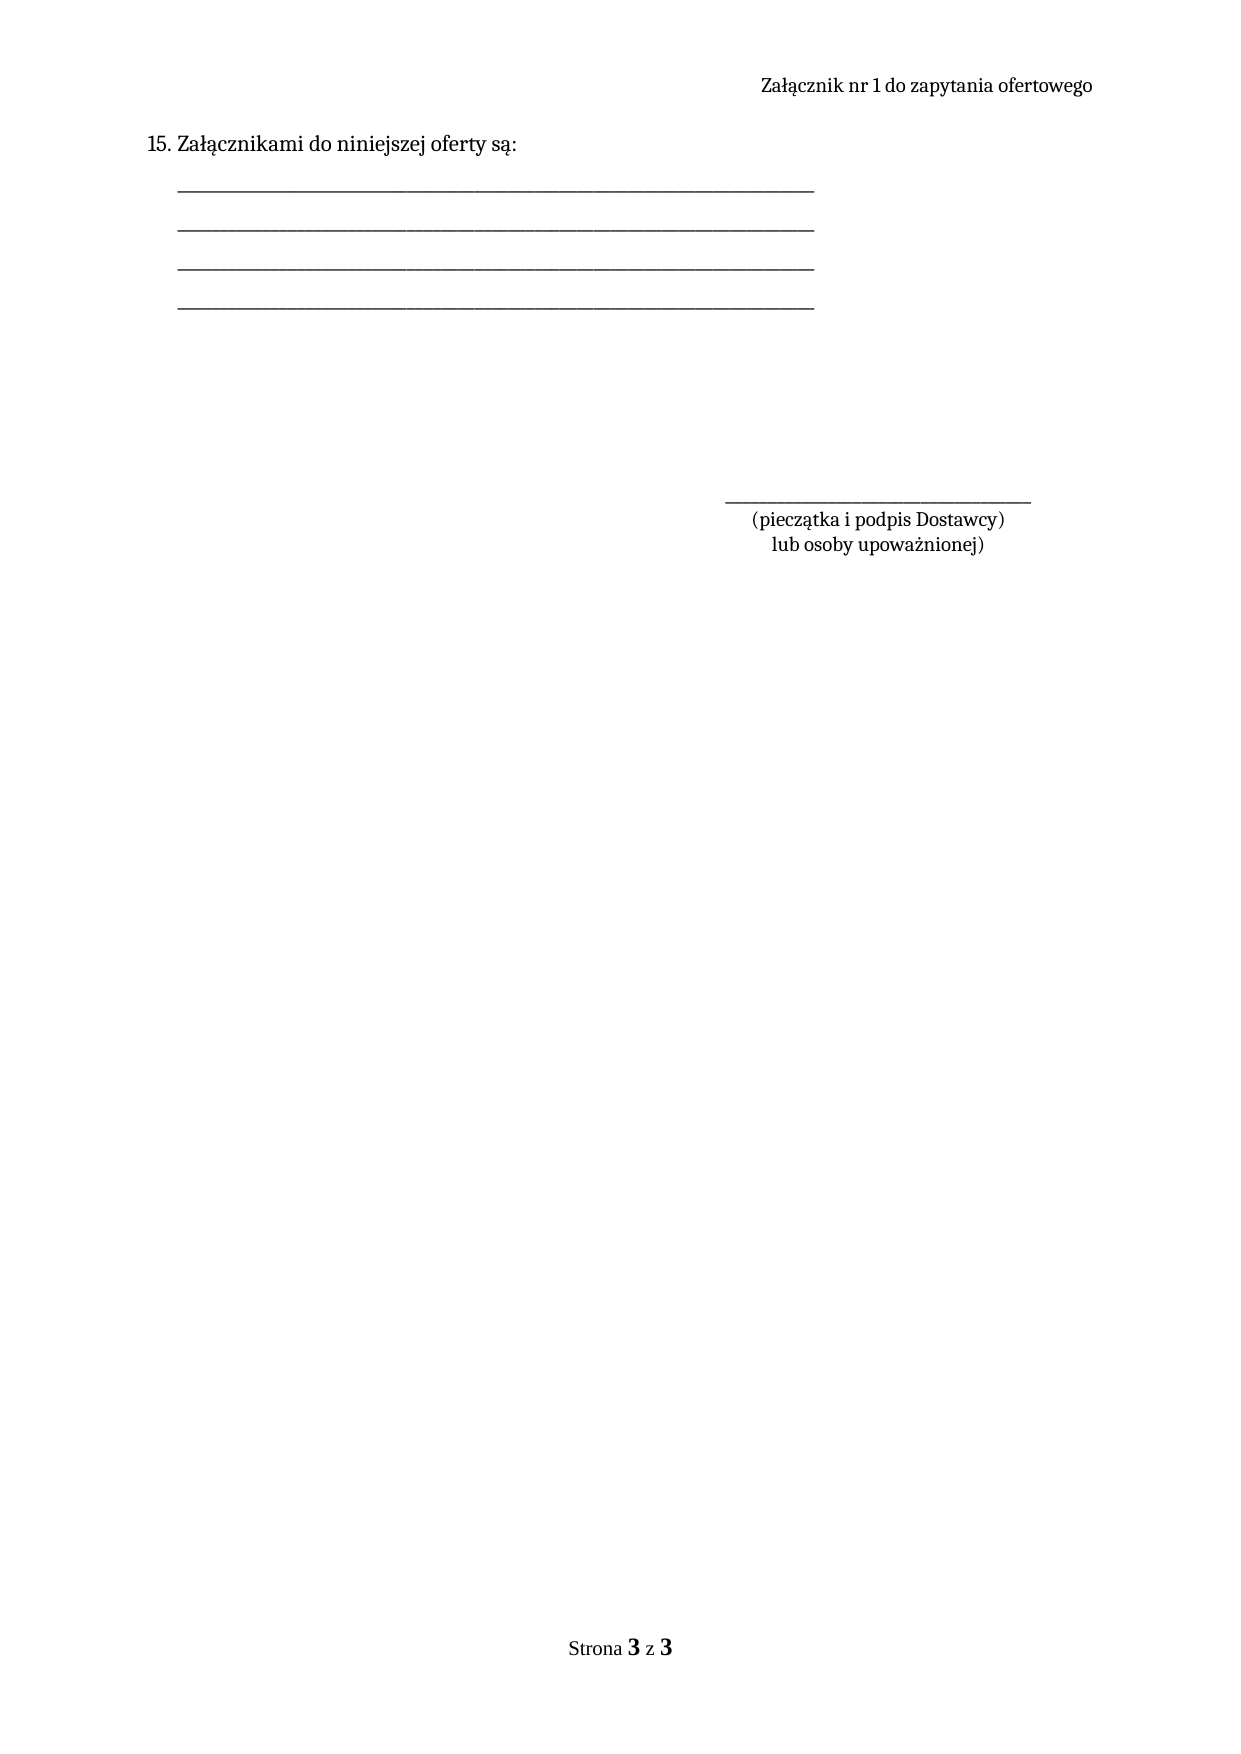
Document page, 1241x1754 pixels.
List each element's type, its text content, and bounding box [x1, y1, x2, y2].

text ___________________________________________________________________________ [177, 287, 1093, 313]
text ___________________________________________________________________________ [177, 209, 1093, 235]
text 15. Załącznikami do niniejszej oferty są: [148, 131, 1093, 158]
text ___________________________________________________________________________ [177, 170, 1093, 196]
text ____________________________________ (pieczątka i podpis Dostawcy) lub osoby upoważnionej) [664, 481, 1093, 558]
text ___________________________________________________________________________ [177, 248, 1093, 274]
